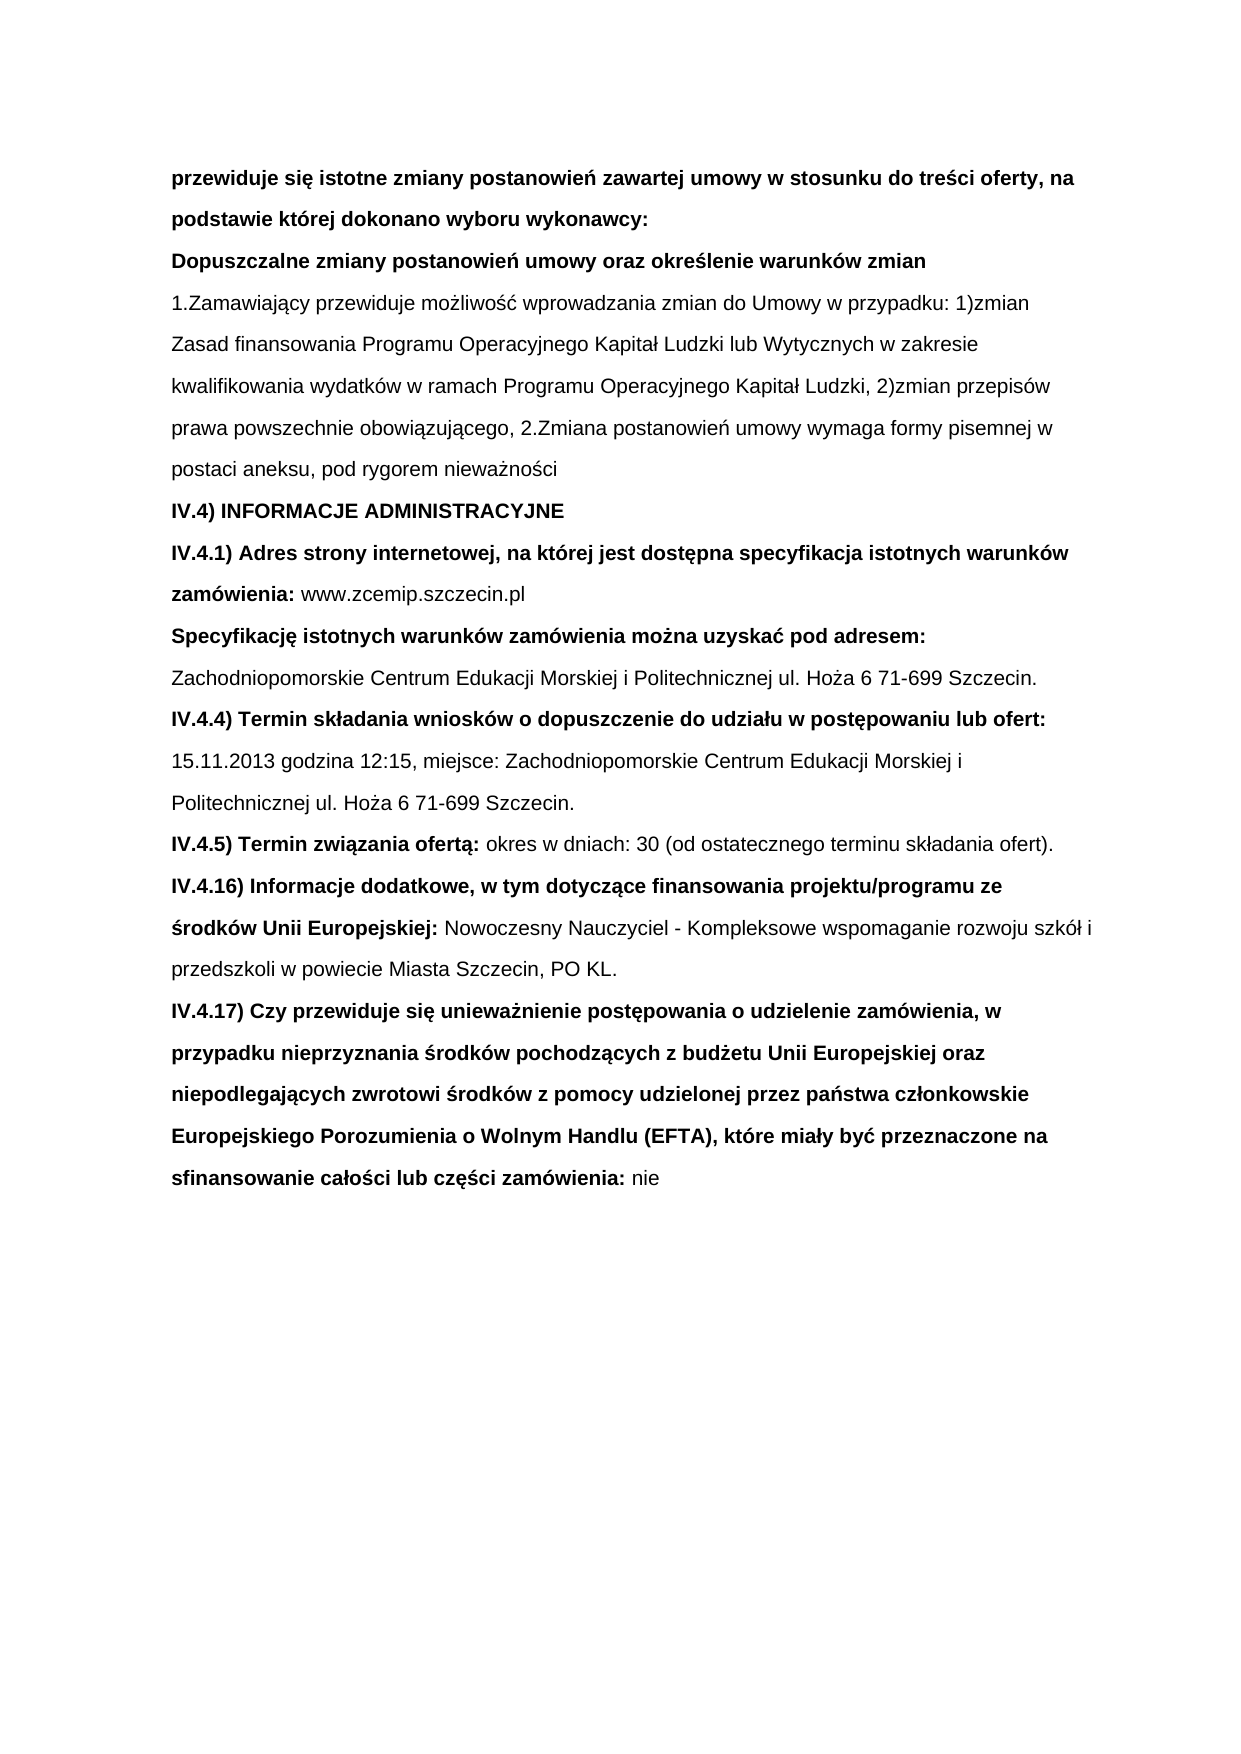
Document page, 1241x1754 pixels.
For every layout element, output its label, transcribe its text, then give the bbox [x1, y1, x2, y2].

text 1.Zamawiający przewiduje możliwość wprowadzania zmian do Umowy w przypadku: 1)zmian Zasad finansowania Programu Operacyjnego Kapitał Ludzki lub Wytycznych w zakresie kwalifikowania wydatków w ramach Programu Operacyjnego Kapitał Ludzki, 2)zmian przepisów prawa powszechnie obowiązującego, 2.Zmiana postanowień umowy wymaga formy pisemnej w postaci aneksu, pod rygorem nieważności [171, 273, 1093, 481]
text IV.4.1) Adres strony internetowej, na której jest dostępna specyfikacja istotnych warunków zamówienia: www.zcemip.szczecin.pl Specyfikację istotnych warunków zamówienia można uzyskać pod adresem: Zachodniopomorskie Centrum Edukacji Morskiej i Politechnicznej ul. Hoża 6 71-699 Szczecin. [171, 523, 1093, 689]
text IV.4.4) Termin składania wniosków o dopuszczenie do udziału w postępowaniu lub ofert: 15.11.2013 godzina 12:15, miejsce: Zachodniopomorskie Centrum Edukacji Morskiej i Politechnicznej ul. Hoża 6 71-699 Szczecin. [171, 689, 1093, 814]
text IV.4.17) Czy przewiduje się unieważnienie postępowania o udzielenie zamówienia, w przypadku nieprzyznania środków pochodzących z budżetu Unii Europejskiej oraz niepodlegających zwrotowi środków z pomocy udzielonej przez państwa członkowskie Europejskiego Porozumienia o Wolnym Handlu (EFTA), które miały być przeznaczone na sfinansowanie całości lub części zamówienia: nie [171, 981, 1093, 1189]
text IV.4.5) Termin związania ofertą: okres w dniach: 30 (od ostatecznego terminu składania ofert). [171, 814, 1093, 856]
text Dopuszczalne zmiany postanowień umowy oraz określenie warunków zmian [171, 231, 1093, 273]
text IV.4) INFORMACJE ADMINISTRACYJNE [171, 481, 1093, 523]
text IV.4.16) Informacje dodatkowe, w tym dotyczące finansowania projektu/programu ze środków Unii Europejskiej: Nowoczesny Nauczyciel - Kompleksowe wspomaganie rozwoju szkół i przedszkoli w powiecie Miasta Szczecin, PO KL. [171, 856, 1093, 981]
text przewiduje się istotne zmiany postanowień zawartej umowy w stosunku do treści oferty, na podstawie której dokonano wyboru wykonawcy: [171, 148, 1093, 231]
